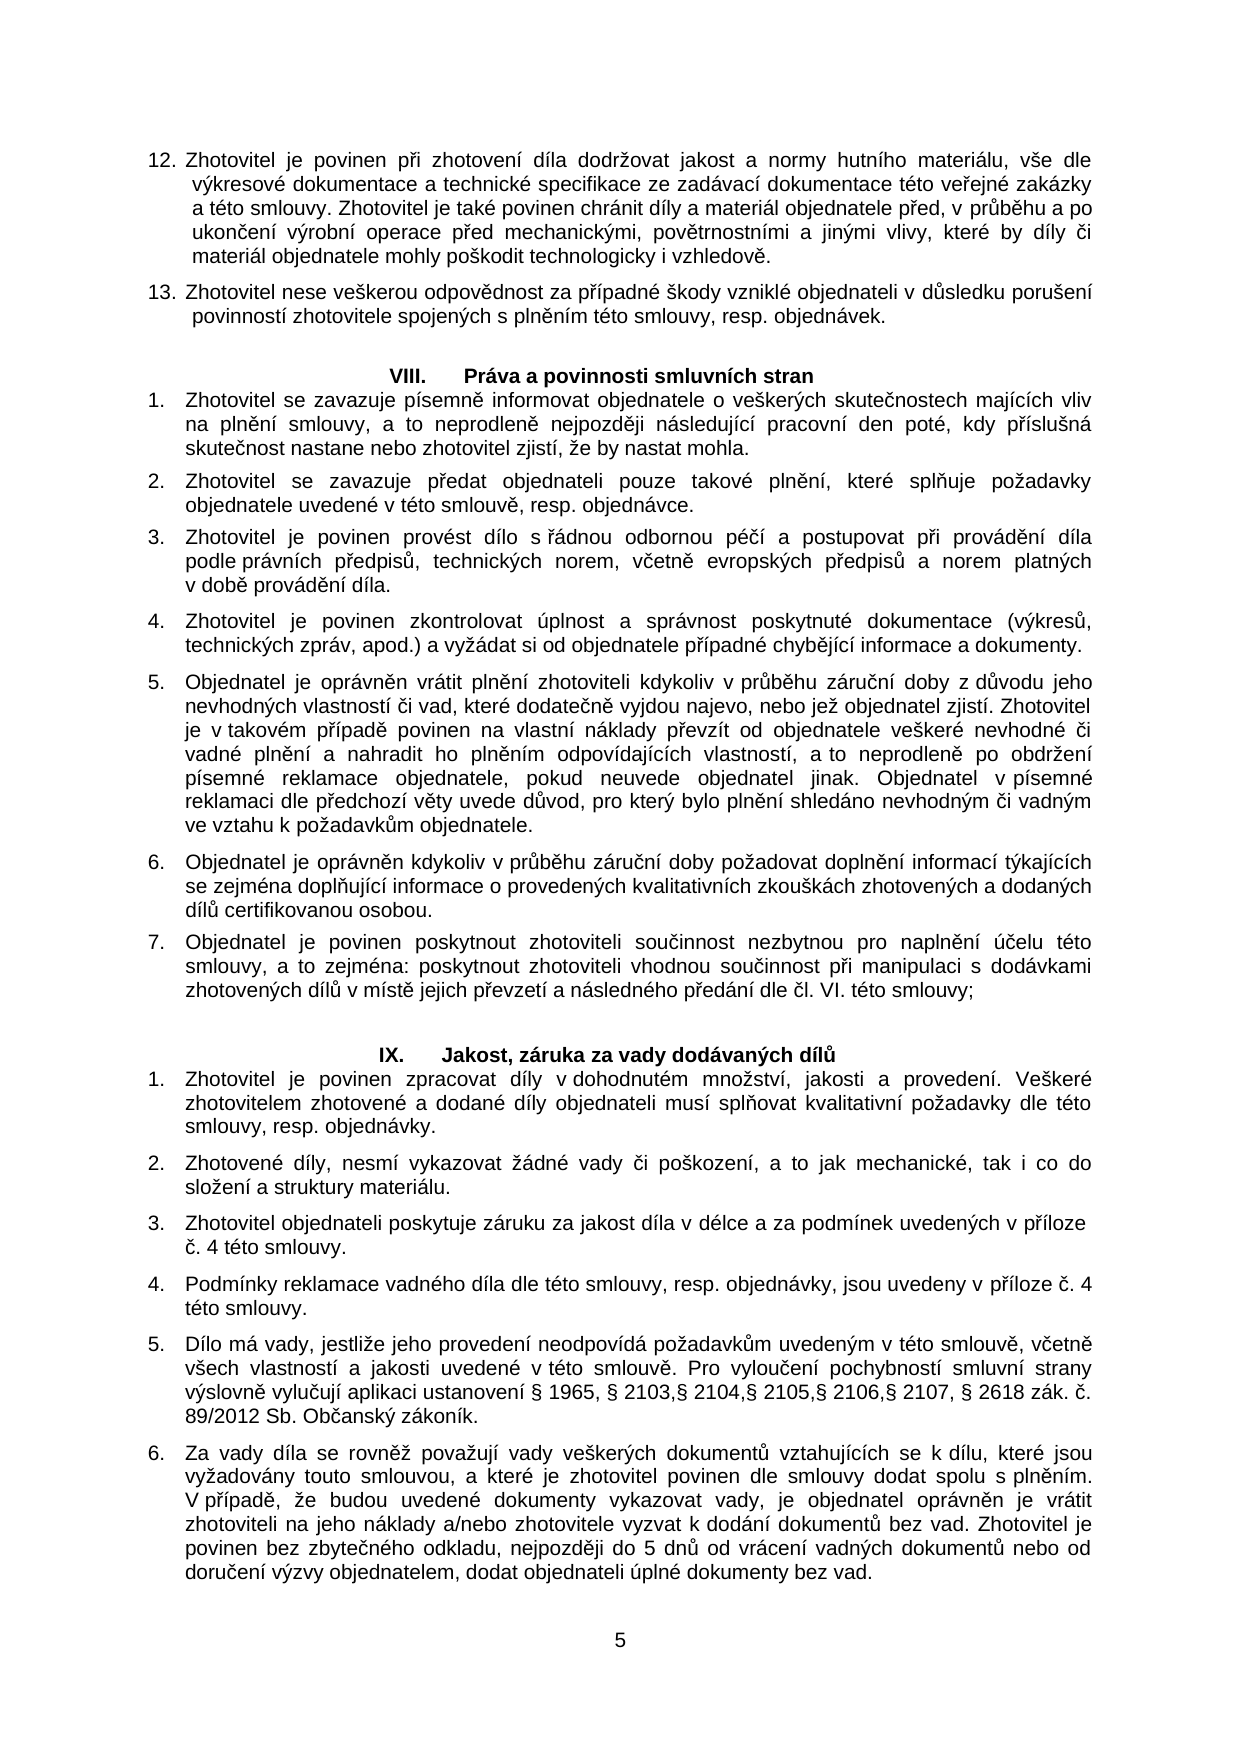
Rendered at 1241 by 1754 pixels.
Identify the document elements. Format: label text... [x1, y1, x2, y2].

list Zhotovitel je povinen zkontrolovat úplnost a správnost poskytnuté dokumentace (výkresů, technických zpráv, apod.) a vyžádat si od objednatele případné chybějící informace a dokumenty. [148, 609, 1093, 657]
list Za vady díla se rovněž považují vady veškerých dokumentů vztahujících se k dílu, které jsou vyžadovány touto smlouvou, a které je zhotovitel povinen dle smlouvy dodat spolu s plněním. V případě, že budou uvedené dokumenty vykazovat vady, je objednatel oprávněn je vrátit zhotoviteli na jeho náklady a/nebo zhotovitele vyzvat k dodání dokumentů bez vad. Zhotovitel je povinen bez zbytečného odkladu, nejpozději do 5 dnů od vrácení vadných dokumentů nebo od doručení výzvy objednatelem, dodat objednateli úplné dokumenty bez vad. [148, 1440, 1093, 1584]
list Zhotovitel objednateli poskytuje záruku za jakost díla v délce a za podmínek uvedených v příloze č. 4 této smlouvy. [148, 1211, 1093, 1259]
list Zhotovitel nese veškerou odpovědnost za případné škody vzniklé objednateli v důsledku porušení povinností zhotovitele spojených s plněním této smlouvy, resp. objednávek. [148, 280, 1093, 328]
list Zhotovitel je povinen při zhotovení díla dodržovat jakost a normy hutního materiálu, vše dle výkresové dokumentace a technické specifikace ze zadávací dokumentace této veřejné zakázky a této smlouvy. Zhotovitel je také povinen chránit díly a materiál objednatele před, v průběhu a po ukončení výrobní operace před mechanickými, povětrnostními a jinými vlivy, které by díly či materiál objednatele mohly poškodit technologicky i vzhledově. [148, 148, 1093, 267]
list Zhotovitel je povinen zpracovat díly v dohodnutém množství, jakosti a provedení. Veškeré zhotovitelem zhotovené a dodané díly objednateli musí splňovat kvalitativní požadavky dle této smlouvy, resp. objednávky. [148, 1066, 1093, 1138]
list Dílo má vady, jestliže jeho provedení neodpovídá požadavkům uvedeným v této smlouvě, včetně všech vlastností a jakosti uvedené v této smlouvě. Pro vyloučení pochybností smluvní strany výslovně vylučují aplikaci ustanovení § 1965, § 2103,§ 2104,§ 2105,§ 2106,§ 2107, § 2618 zák. č. 89/2012 Sb. Občanský zákoník. [148, 1332, 1093, 1428]
list Zhotovitel je povinen provést dílo s řádnou odbornou péčí a postupovat při provádění díla podle právních předpisů, technických norem, včetně evropských předpisů a norem platných v době provádění díla. [148, 525, 1093, 597]
subtitle Jakost, záruka za vady dodávaných dílů [148, 1042, 1093, 1066]
list Zhotovené díly, nesmí vykazovat žádné vady či poškození, a to jak mechanické, tak i co do složení a struktury materiálu. [148, 1151, 1093, 1199]
list Objednatel je oprávněn kdykoliv v průběhu záruční doby požadovat doplnění informací týkajících se zejména doplňující informace o provedených kvalitativních zkouškách zhotovených a dodaných dílů certifikovanou osobou. [148, 850, 1093, 922]
list Objednatel je povinen poskytnout zhotoviteli součinnost nezbytnou pro naplnění účelu této smlouvy, a to zejména: poskytnout zhotoviteli vhodnou součinnost při manipulaci s dodávkami zhotovených dílů v místě jejich převzetí a následného předání dle čl. VI. této smlouvy; [148, 930, 1093, 1002]
list Zhotovitel se zavazuje předat objednateli pouze takové plnění, které splňuje požadavky objednatele uvedené v této smlouvě, resp. objednávce. [148, 468, 1093, 516]
list Objednatel je oprávněn vrátit plnění zhotoviteli kdykoliv v průběhu záruční doby z důvodu jeho nevhodných vlastností či vad, které dodatečně vyjdou najevo, nebo jež objednatel zjistí. Zhotovitel je v takovém případě povinen na vlastní náklady převzít od objednatele veškeré nevhodné či vadné plnění a nahradit ho plněním odpovídajících vlastností, a to neprodleně po obdržení písemné reklamace objednatele, pokud neuvede objednatel jinak. Objednatel v písemné reklamaci dle předchozí věty uvede důvod, pro který bylo plnění shledáno nevhodným či vadným ve vztahu k požadavkům objednatele. [148, 669, 1093, 837]
list Zhotovitel se zavazuje písemně informovat objednatele o veškerých skutečnostech majících vliv na plnění smlouvy, a to neprodleně nejpozději následující pracovní den poté, kdy příslušná skutečnost nastane nebo zhotovitel zjistí, že by nastat mohla. [148, 388, 1093, 460]
list Podmínky reklamace vadného díla dle této smlouvy, resp. objednávky, jsou uvedeny v příloze č. 4 této smlouvy. [148, 1272, 1093, 1319]
subtitle Práva a povinnosti smluvních stran [148, 364, 1093, 388]
